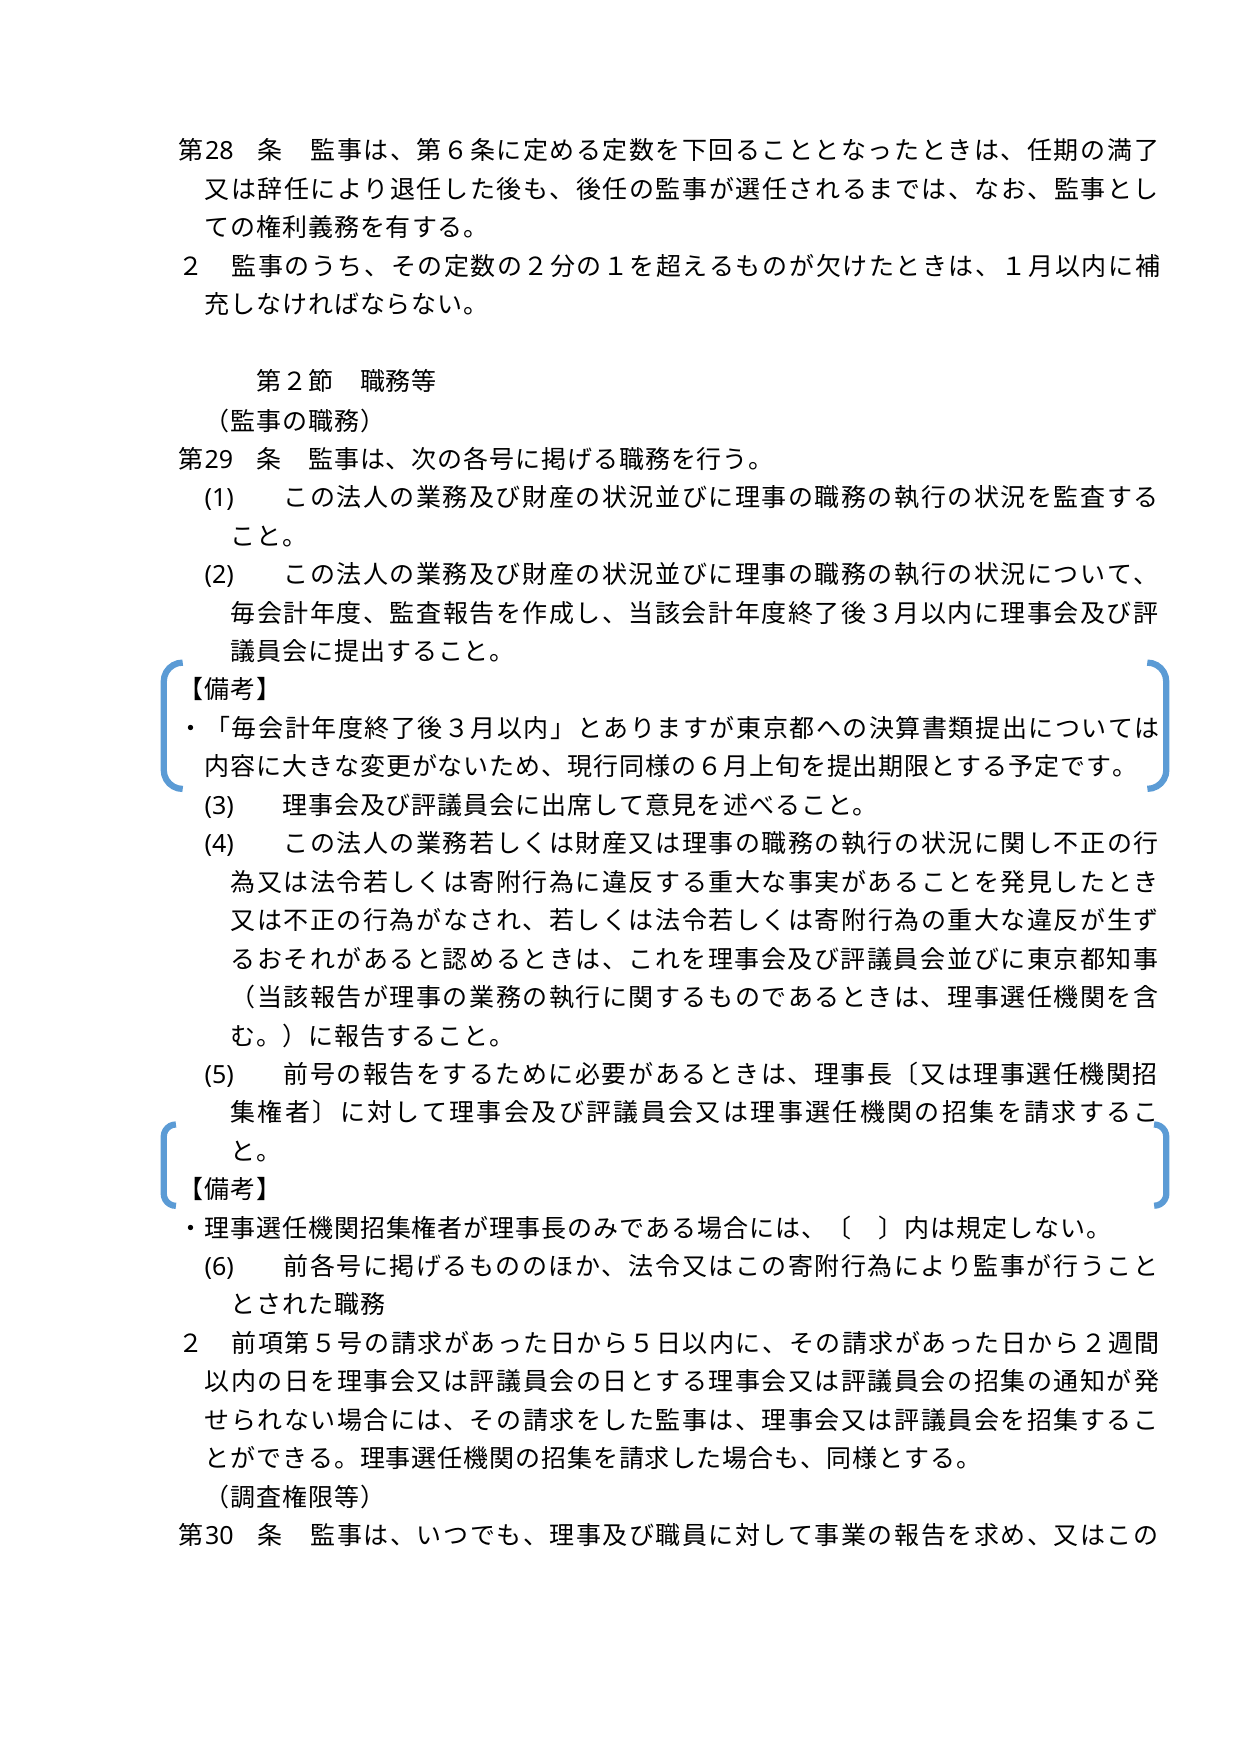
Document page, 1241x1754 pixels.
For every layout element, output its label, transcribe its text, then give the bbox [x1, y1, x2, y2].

table_cell ２ 監事のうち、その定数の２分の１を超えるものが欠けたときは、１月以内に補充しなければならない。 [152, 245, 1171, 360]
table_cell （監事の職務） 第29条 監事は、次の各号に掲げる職務を行う。 (1) この法人の業務及び財産の状況並びに理事の職務の執行の状況を監査すること。 (2) この法人の業務及び財産の状況並びに理事の職務の執行の状況について、毎会計年度、監査報告を作成し、当該会計年度終了後３月以内に理事会及び評議員会に提出すること。 【備考】 ・「毎会計年度終了後３月以内」とありますが東京都への決算書類提出については内容に大きな変更がないため、現行同様の６月上旬を提出期限とする予定です。 (3) 理事会及び評議員会に出席して意見を述べること。 (4) この法人の業務若しくは財産又は理事の職務の執行の状況に関し不正の行為又は法令若しくは寄附行為に違反する重大な事実があることを発見したとき又は不正の行為がなされ、若しくは法令若しくは寄附行為の重大な違反が生ずるおそれがあると認めるときは、これを理事会及び評議員会並びに東京都知事（当該報告が理事の業務の執行に関するものであるときは、理事選任機関を含む。）に報告すること。 (5) 前号の報告をするために必要があるときは、理事長〔又は理事選任機関招集権者〕に対して理事会及び評議員会又は理事選任機関の招集を請求すること。 【備考】 ・理事選任機関招集権者が理事長のみである場合には、〔 〕内は規定しない。 (6) 前各号に掲げるもののほか、法令又はこの寄附行為により監事が行うこととされた職務 [152, 400, 1171, 1322]
table_cell ２ 前項第５号の請求があった日から５日以内に、その請求があった日から２週間以内の日を理事会又は評議員会の日とする理事会又は評議員会の招集の通知が発せられない場合には、その請求をした監事は、理事会又は評議員会を招集することができる。理事選任機関の招集を請求した場合も、同様とする。 [152, 1323, 1171, 1476]
table_cell 第２節 職務等 [152, 360, 1171, 400]
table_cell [152, 1476, 1171, 1553]
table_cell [152, 130, 1171, 245]
